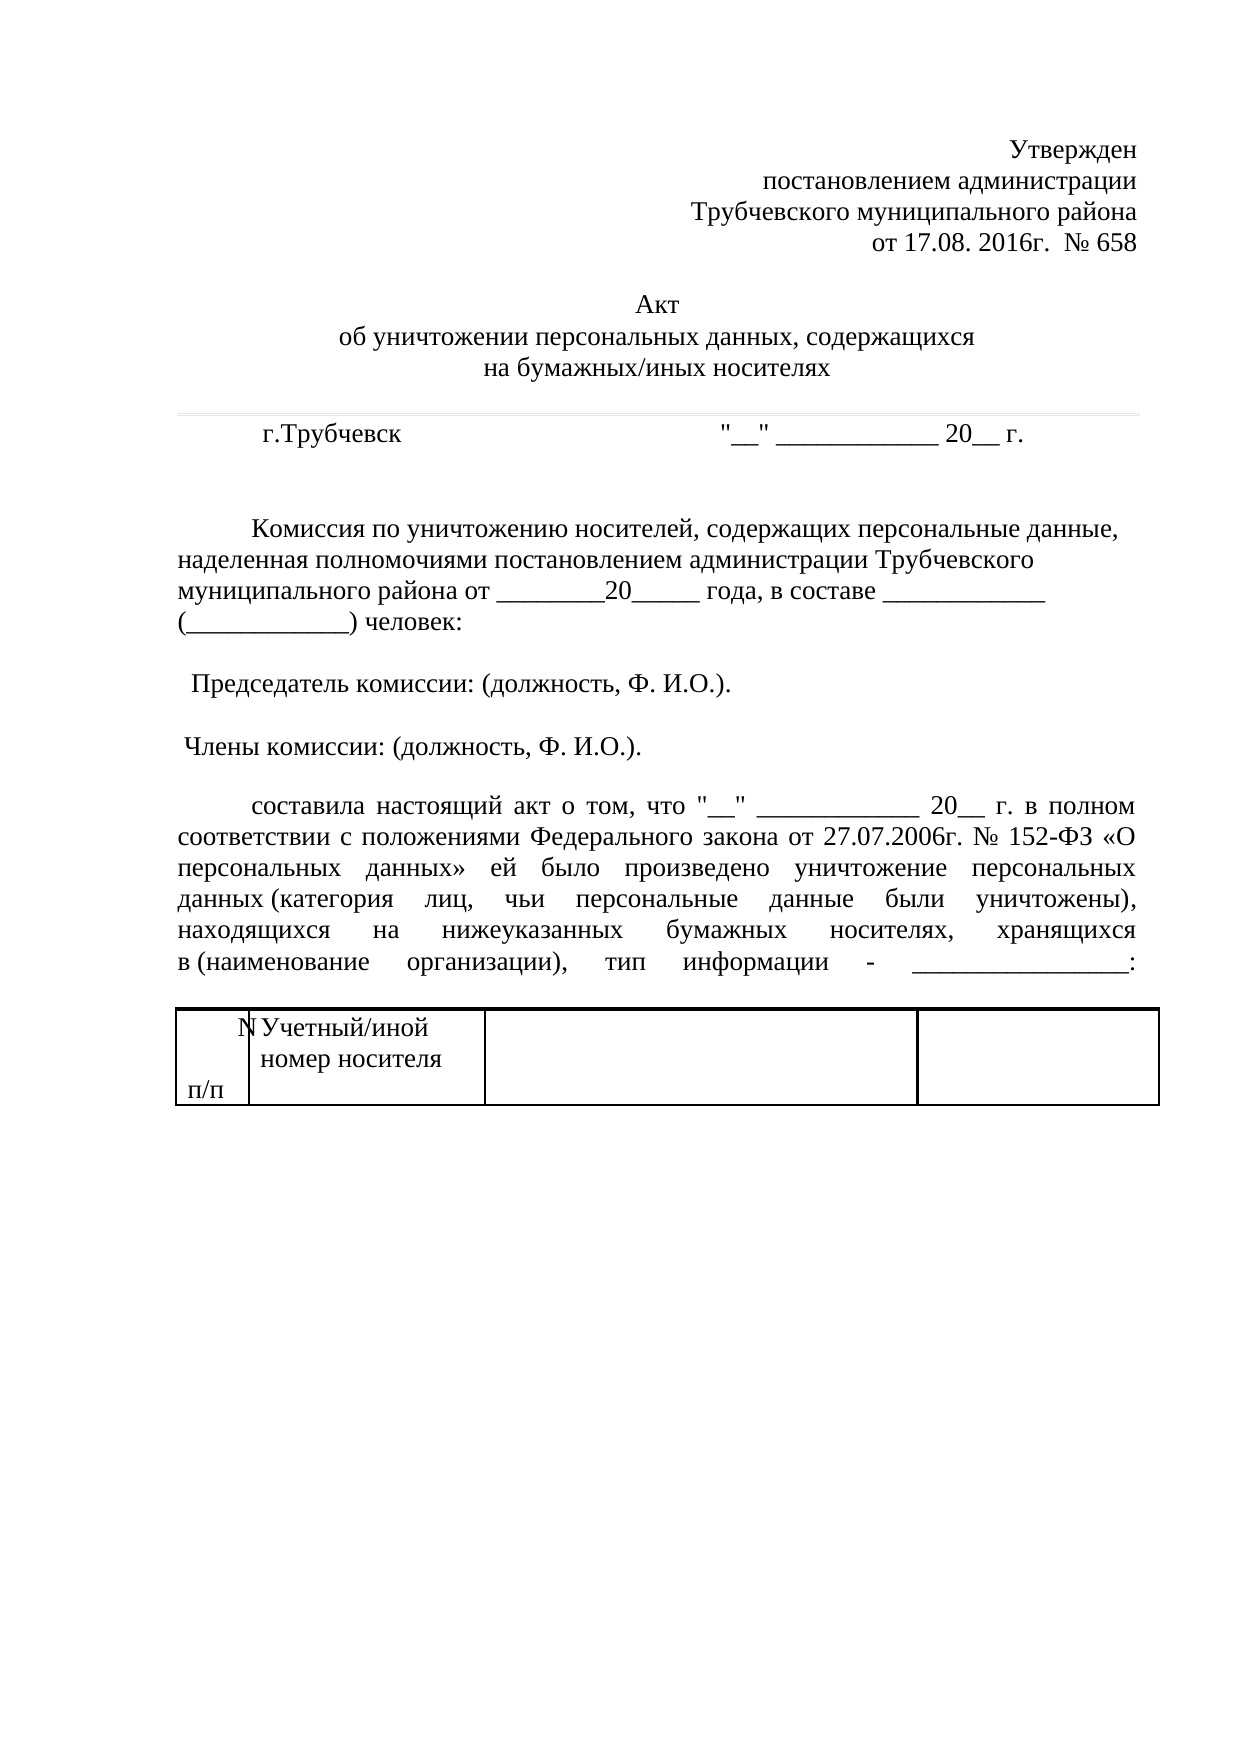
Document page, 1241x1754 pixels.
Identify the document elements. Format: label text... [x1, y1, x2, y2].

table_cell [919, 1011, 1158, 1104]
text Утвержден [177, 133, 1137, 164]
table_cell [486, 1011, 916, 1104]
table_cell "__" ____________ 20__ г. [635, 416, 1140, 449]
text об уничтожении персональных данных, содержащихся [177, 320, 1137, 351]
table_cell N п/п [177, 1011, 248, 1104]
text постановлением администрации [177, 164, 1137, 195]
table_cell Учетный/иной номер носителя [250, 1011, 484, 1104]
text на бумажных/иных носителях [177, 351, 1137, 382]
text Трубчевского муниципального района [177, 195, 1137, 226]
table_cell г.Трубчевск [177, 416, 634, 449]
text составила настоящий акт о том, что "__" ____________ 20__ г. в полном соответствии с положениями Федерального закона от 27.07.2006г. № 152-ФЗ «О персональных данных» ей было произведено уничтожение персональных данных (категория лиц, чьи персональные данные были уничтожены), находящихся на нижеуказанных бумажных носителях, хранящихся в (наименование организации), тип информации - ________________: [177, 789, 1137, 1007]
text от 17.08. 2016г. № 658 [177, 226, 1137, 257]
text Акт [177, 289, 1137, 320]
text Комиссия по уничтожению носителей, содержащих персональные данные, наделенная полномочиями постановлением администрации Трубчевского муниципального района от ________20_____ года, в составе ____________ (____________) человек: Председатель комиссии: (должность, Ф. И.О.). Члены комиссии: (должность, Ф. И.О.). [177, 512, 1137, 789]
